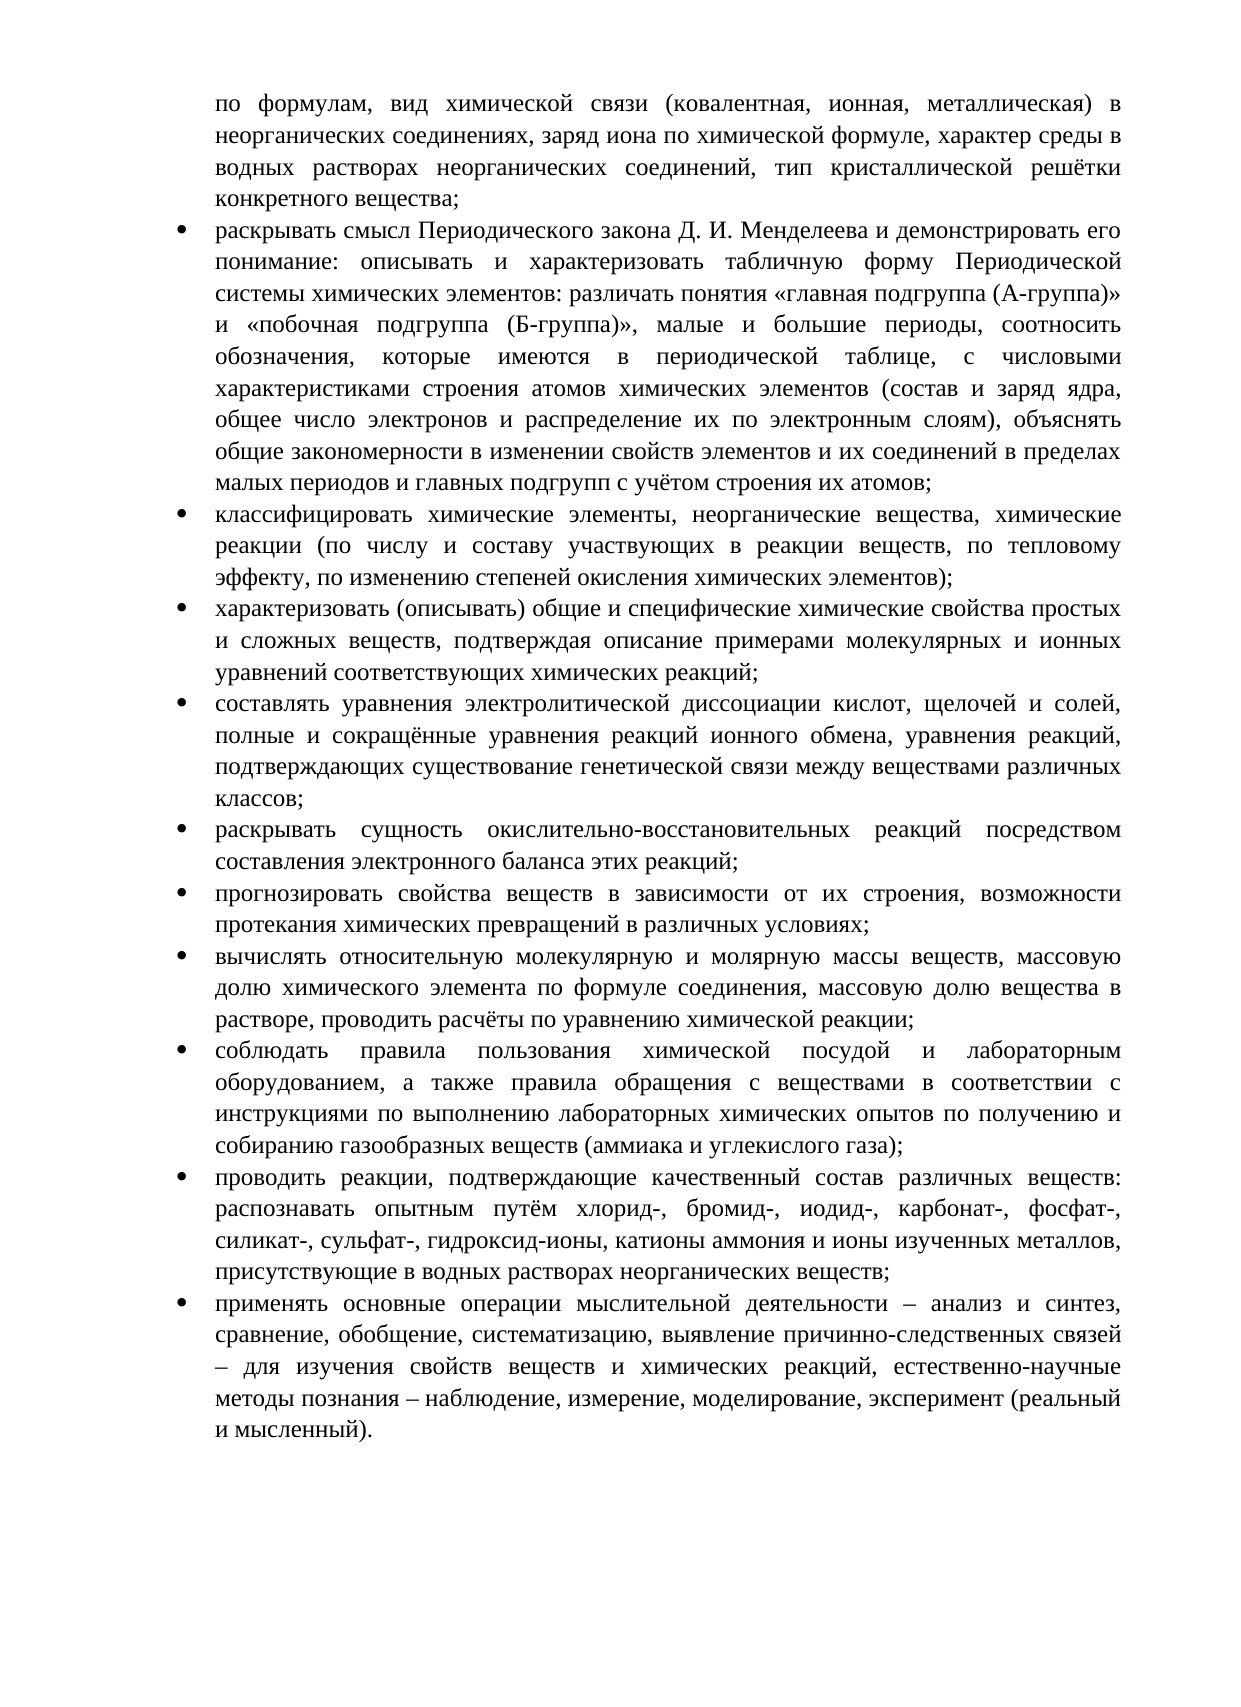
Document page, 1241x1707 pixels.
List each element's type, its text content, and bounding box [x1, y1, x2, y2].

list проводить реакции, подтверждающие качественный состав различных веществ: распознавать опытным путём хлорид-, бромид-, иодид-, карбонат-, фосфат-, силикат-, сульфат-, гидроксид-ионы, катионы аммония и ионы изученных металлов, присутствующие в водных растворах неорганических веществ; [177, 1162, 1122, 1285]
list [177, 88, 1122, 212]
list соблюдать правила пользования химической посудой и лабораторным оборудованием, а также правила обращения с веществами в соответствии с инструкциями по выполнению лабораторных химических опытов по получению и собиранию газообразных веществ (аммиака и углекислого газа); [177, 1035, 1122, 1159]
list прогнозировать свойства веществ в зависимости от их строения, возможности протекания химических превращений в различных условиях; [177, 878, 1122, 938]
list вычислять относительную молекулярную и молярную массы веществ, массовую долю химического элемента по формуле соединения, массовую долю вещества в растворе, проводить расчёты по уравнению химической реакции; [177, 941, 1122, 1033]
list раскрывать сущность окислительно-восстановительных реакций посредством составления электронного баланса этих реакций; [177, 814, 1122, 875]
list составлять уравнения электролитической диссоциации кислот, щелочей и солей, полные и сокращённые уравнения реакций ионного обмена, уравнения реакций, подтверждающих существование генетической связи между веществами различных классов; [177, 688, 1122, 812]
list характеризовать (описывать) общие и специфические химические свойства простых и сложных веществ, подтверждая описание примерами молекулярных и ионных уравнений соответствующих химических реакций; [177, 593, 1122, 685]
list применять основные операции мыслительной деятельности – анализ и синтез, сравнение, обобщение, систематизацию, выявление причинно-следственных связей – для изучения свойств веществ и химических реакций, естественно-научные методы познания – наблюдение, измерение, моделирование, эксперимент (реальный и мысленный). [177, 1288, 1122, 1443]
list раскрывать смысл Периодического закона Д. И. Менделеева и демонстрировать его понимание: описывать и характеризовать табличную форму Периодической системы химических элементов: различать понятия «главная подгруппа (А-группа)» и «побочная подгруппа (Б-группа)», малые и большие периоды, соотносить обозначения, которые имеются в периодической таблице, с числовыми характеристиками строения атомов химических элементов (состав и заряд ядра, общее число электронов и распределение их по электронным слоям), объяснять общие закономерности в изменении свойств элементов и их соединений в пределах малых периодов и главных подгрупп с учётом строения их атомов; [177, 215, 1122, 496]
list классифицировать химические элементы, неорганические вещества, химические реакции (по числу и составу участвующих в реакции веществ, по тепловому эффекту, по изменению степеней окисления химических элементов); [177, 499, 1122, 591]
